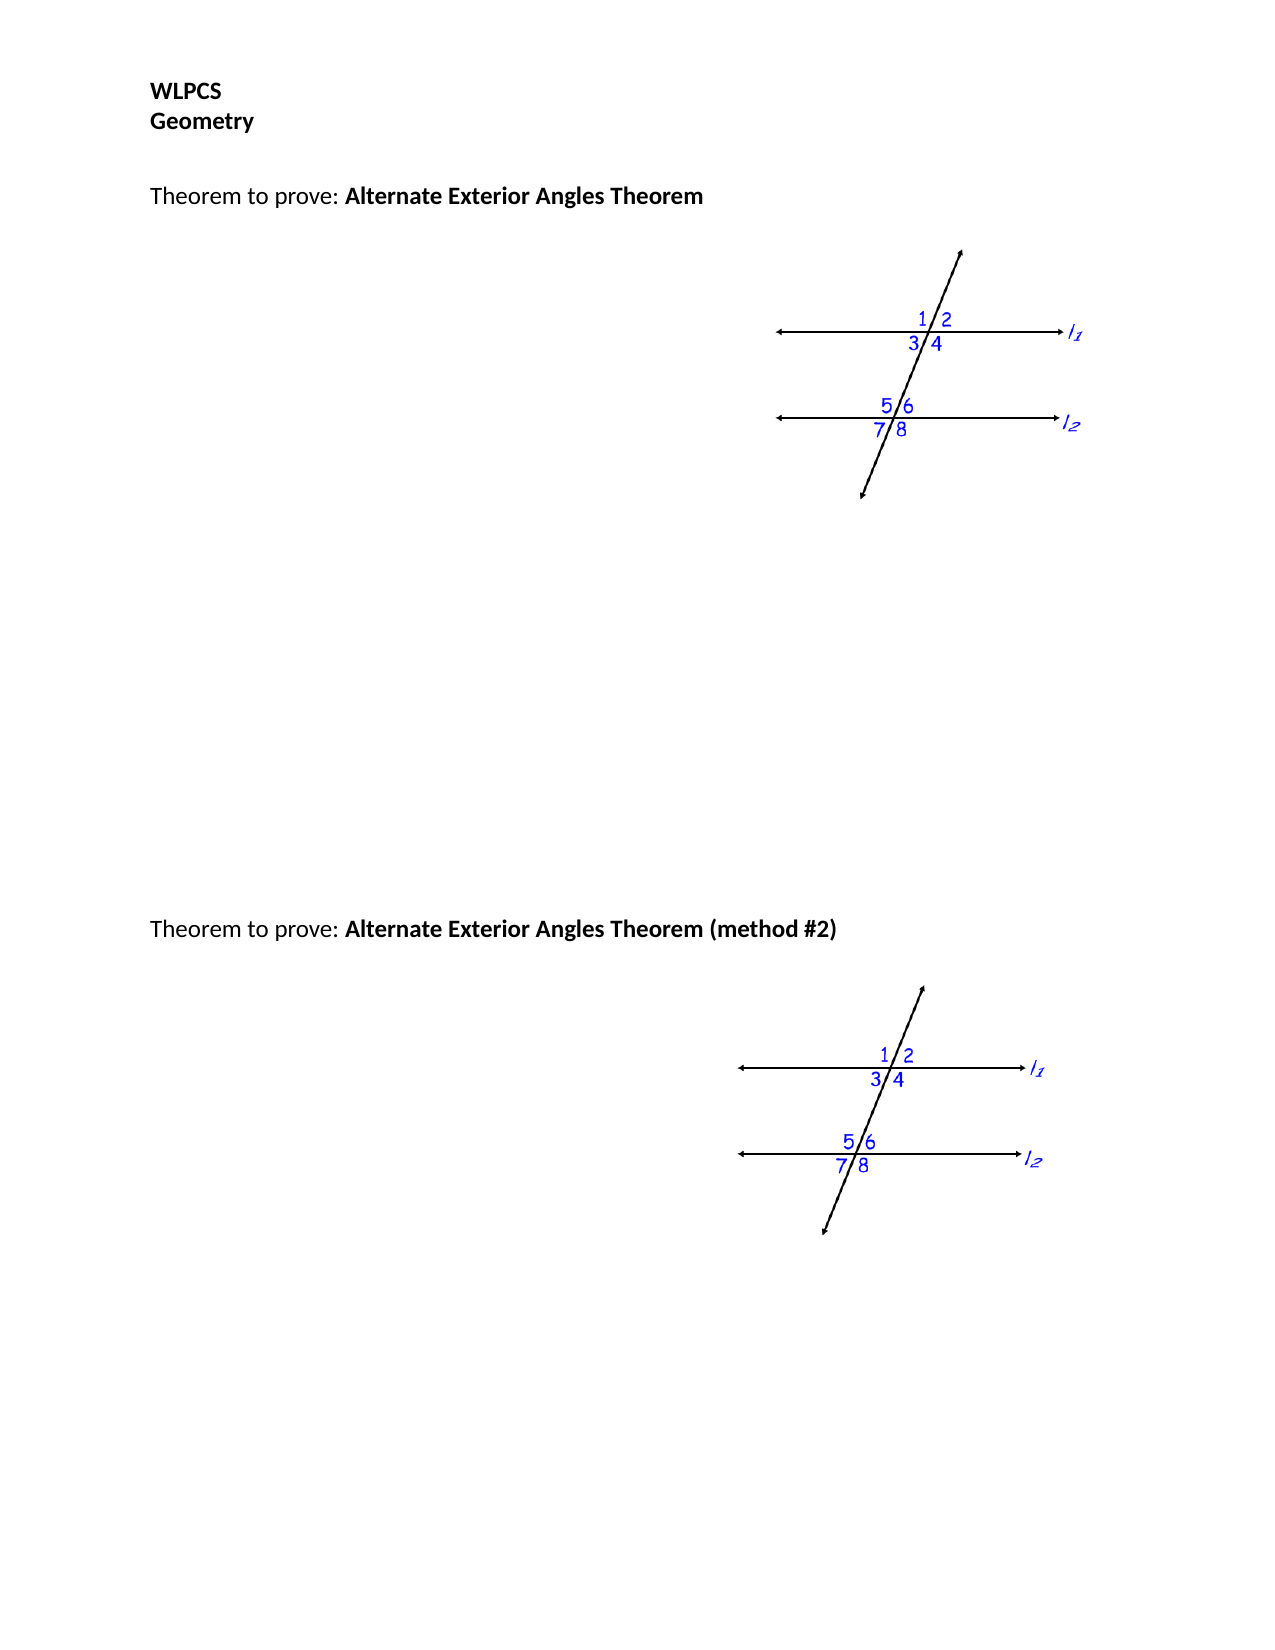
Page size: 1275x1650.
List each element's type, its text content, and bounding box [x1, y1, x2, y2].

picture [721, 954, 1081, 1250]
text Theorem to prove: Alternate Exterior Angles Theorem [150, 181, 1162, 211]
text Theorem to prove: Alternate Exterior Angles Theorem (method #2) [150, 913, 1162, 943]
picture [758, 218, 1119, 514]
